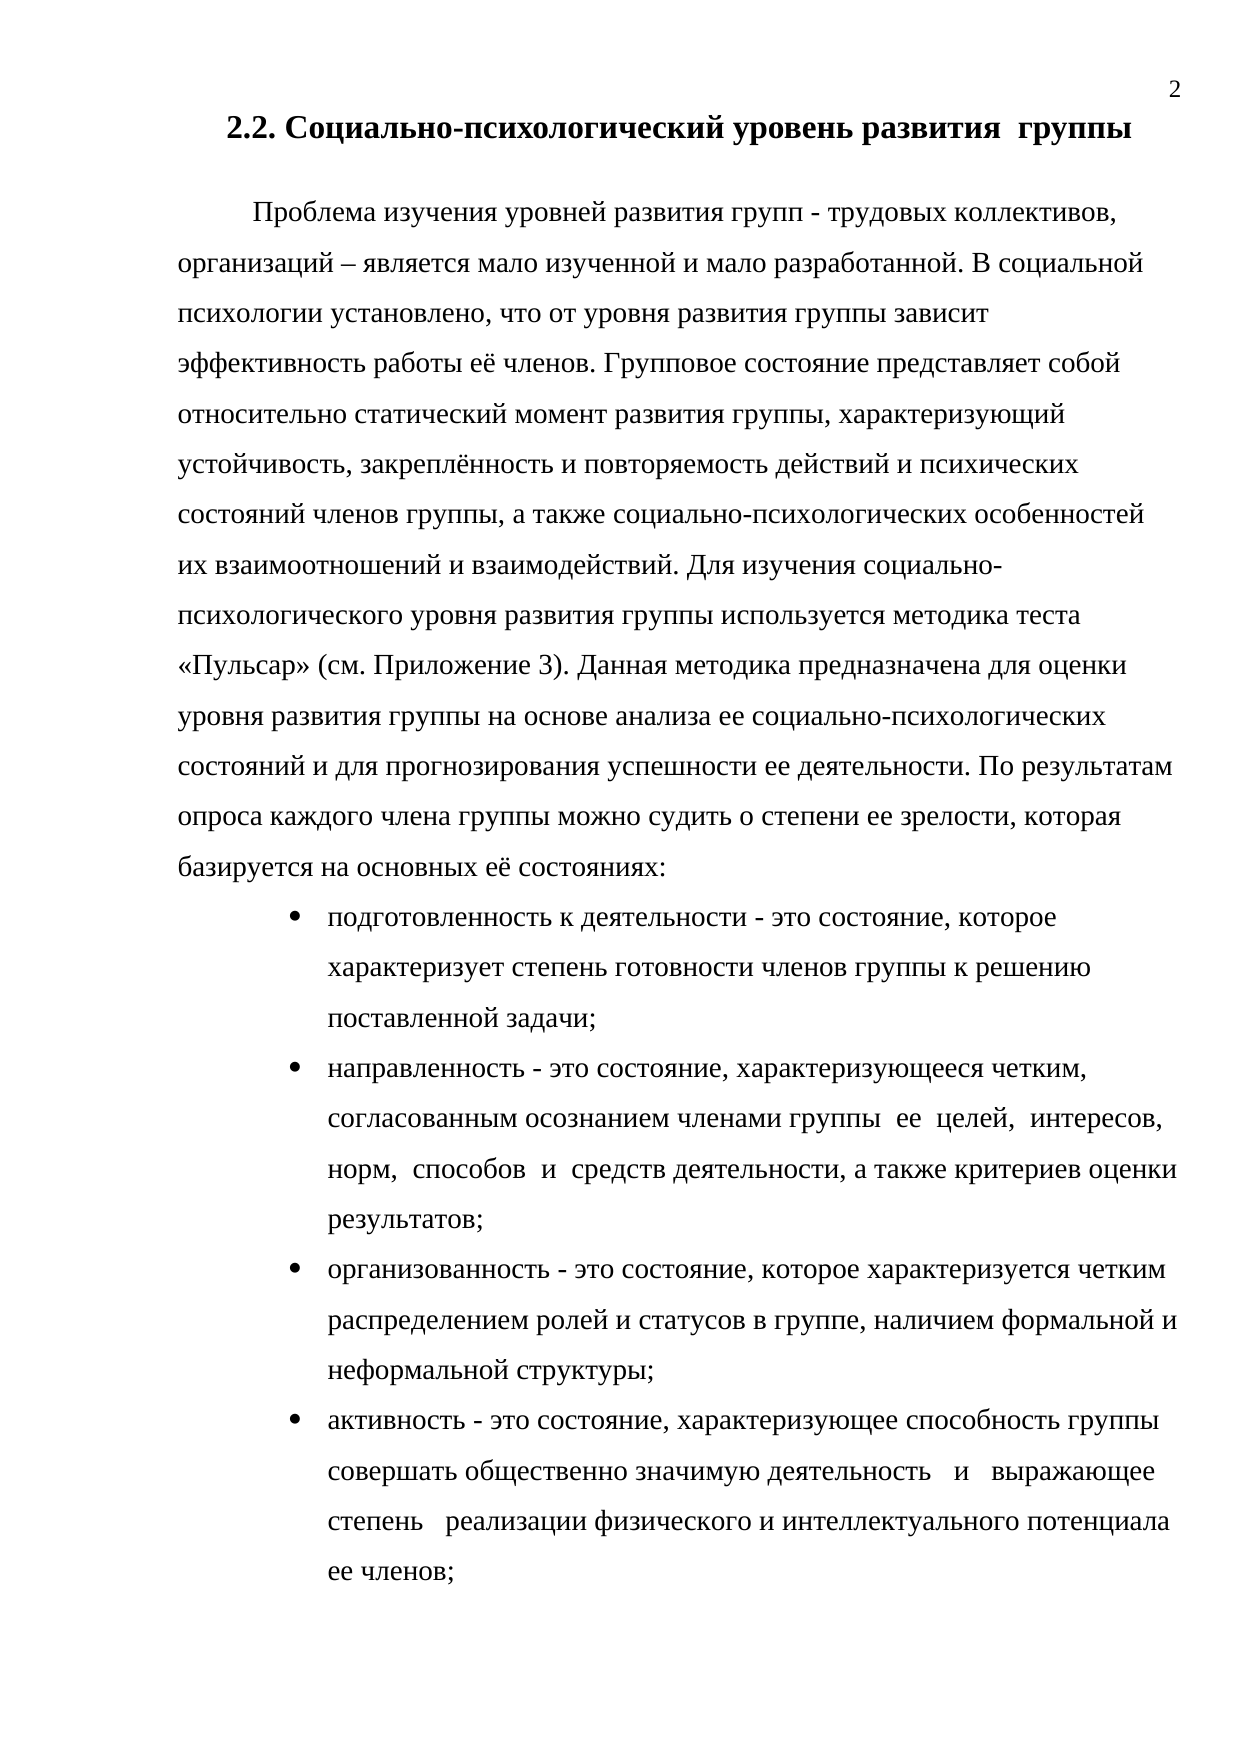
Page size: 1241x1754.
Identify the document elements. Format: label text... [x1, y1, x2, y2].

list активность - это состояние, характеризующее способность группы совершать общественно значимую деятельность и выражающее степень реализации физического и интеллектуального потенциала ее членов; [290, 1402, 1181, 1587]
list организованность - это состояние, которое характеризуется четким распределением ролей и статусов в группе, наличием формальной и неформальной структуры; [290, 1251, 1181, 1386]
text Проблема изучения уровней развития групп - трудовых коллективов, организаций – является мало изученной и мало разработанной. В социальной психологии установлено, что от уровня развития группы зависит эффективность работы её членов. Групповое состояние представляет собой относительно статический момент развития группы, характеризующий устойчивость, закреплённость и повторяемость действий и психических состояний членов группы, а также социально-психологических особенностей их взаимоотношений и взаимодействий. Для изучения социально-психологического уровня развития группы используется методика теста «Пульсар» (см. Приложение 3). Данная методика предназначена для оценки уровня развития группы на основе анализа ее социально-психологических состояний и для прогнозирования успешности ее деятельности. По результатам опроса каждого члена группы можно судить о степени ее зрелости, которая базируется на основных её состояниях: [177, 194, 1181, 882]
subtitle 2.2. Социально-психологический уровень развития группы [177, 108, 1181, 146]
list направленность - это состояние, характеризующееся четким, согласованным осознанием членами группы ее целей, интересов, норм, способов и средств деятельности, а также критериев оценки результатов; [290, 1050, 1181, 1234]
list подготовленность к деятельности - это состояние, которое характеризует степень готовности членов группы к решению поставленной задачи; [290, 899, 1181, 1033]
